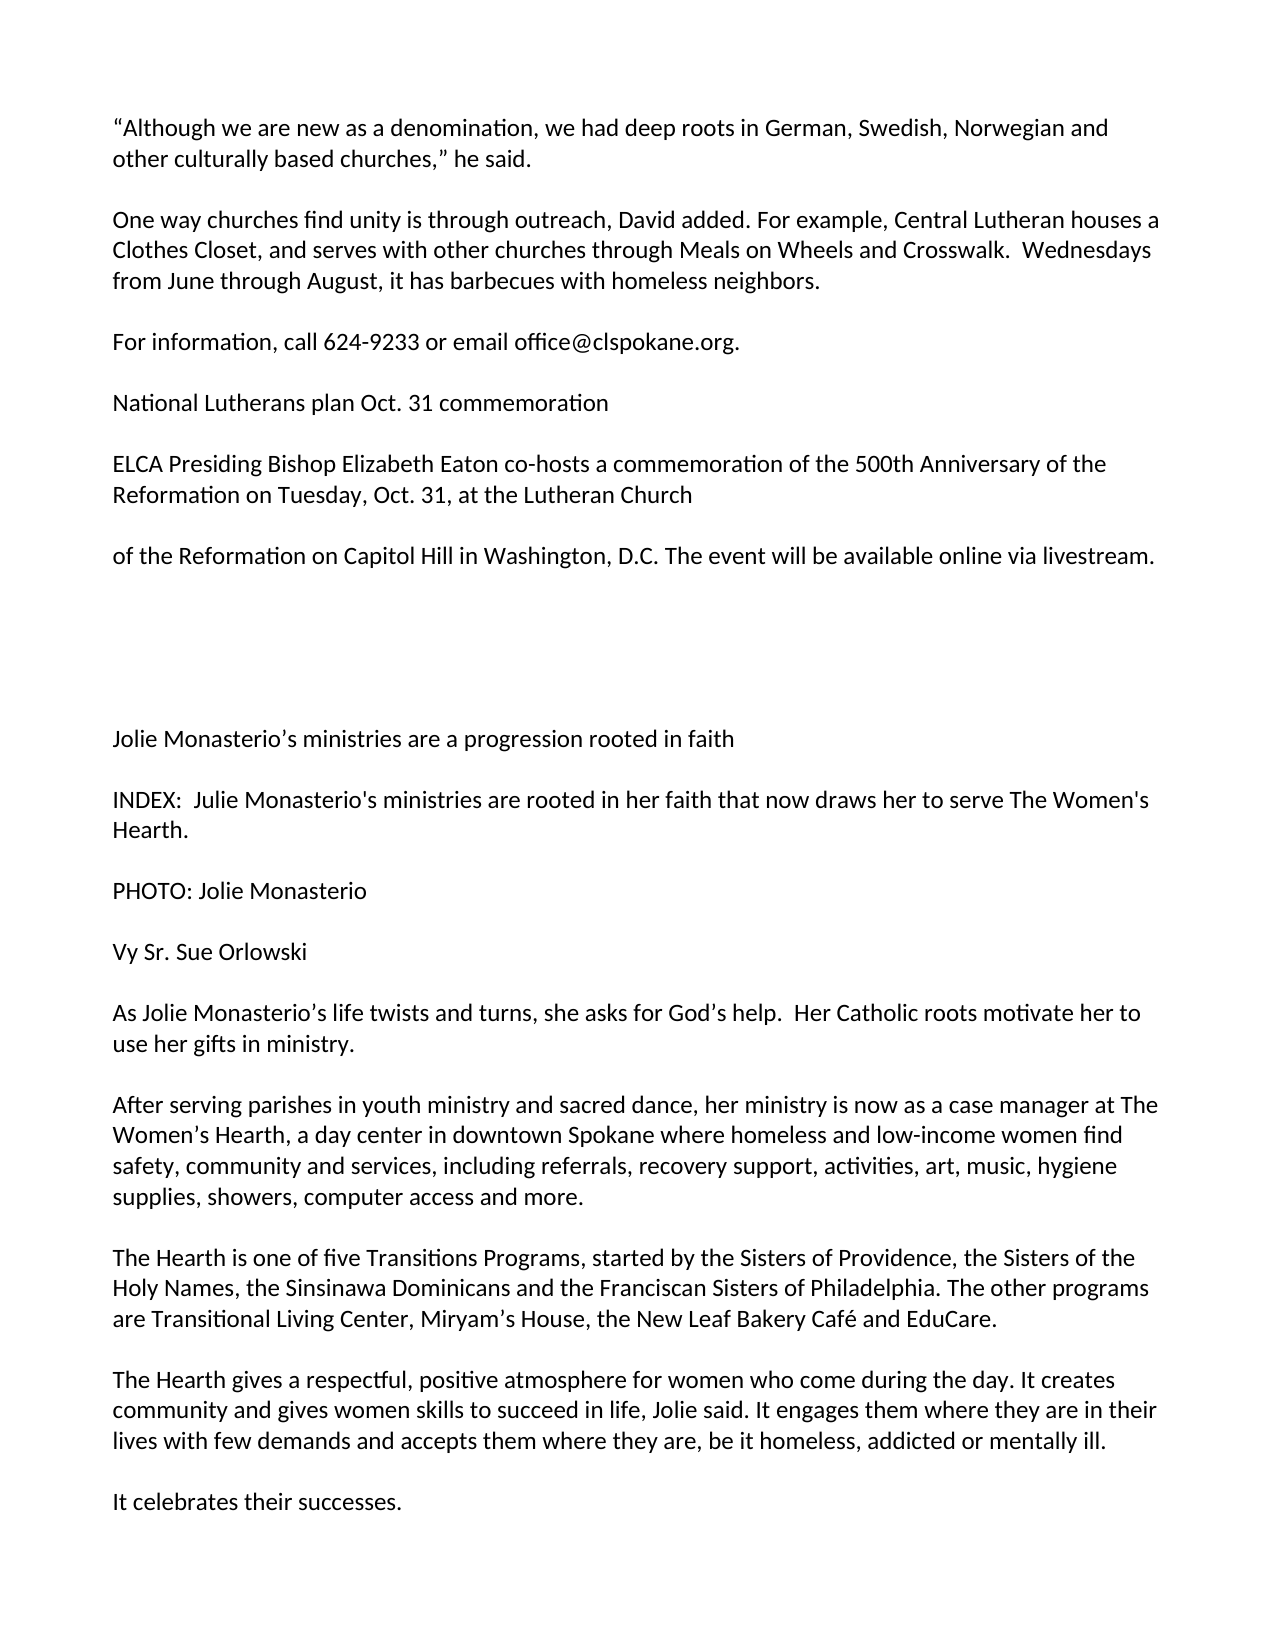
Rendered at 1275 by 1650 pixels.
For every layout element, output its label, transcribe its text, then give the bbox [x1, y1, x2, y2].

text INDEX: Julie Monasterio's ministries are rooted in her faith that now draws her to serve The Women's Hearth. [112, 784, 1162, 845]
text National Lutherans plan Oct. 31 commemoration [112, 387, 1162, 418]
text ELCA Presiding Bishop Elizabeth Eaton co-hosts a commemoration of the 500th Anniversary of the Reformation on Tuesday, Oct. 31, at the Lutheran Church [112, 448, 1162, 509]
text The Hearth gives a respectful, positive atmosphere for women who come during the day. It creates community and gives women skills to succeed in life, Jolie said. It engages them where they are in their lives with few demands and accepts them where they are, be it homeless, addicted or mentally ill. [112, 1364, 1162, 1455]
text of the Reformation on Capitol Hill in Washington, D.C. The event will be available online via livestream. [112, 540, 1162, 570]
text One way churches find unity is through outreach, David added. For example, Central Lutheran houses a Clothes Closet, and serves with other churches through Meals on Wheels and Crosswalk. Wednesdays from June through August, it has barbecues with homeless neighbors. [112, 204, 1162, 296]
text Vy Sr. Sue Orlowski [112, 937, 1162, 967]
text “Although we are new as a denomination, we had deep roots in German, Swedish, Norwegian and other culturally based churches,” he said. [112, 112, 1162, 173]
text For information, call 624-9233 or email office@clspokane.org. [112, 326, 1162, 357]
text PHOTO: Jolie Monasterio [112, 876, 1162, 906]
text As Jolie Monasterio’s life twists and turns, she asks for God’s help. Her Catholic roots motivate her to use her gifts in ministry. [112, 998, 1162, 1059]
text It celebrates their successes. [112, 1486, 1162, 1516]
text Jolie Monasterio’s ministries are a progression rooted in faith [112, 723, 1162, 753]
text After serving parishes in youth ministry and sacred dance, her ministry is now as a case manager at The Women’s Hearth, a day center in downtown Spokane where homeless and low-income women find safety, community and services, including referrals, recovery support, activities, art, music, hygiene supplies, showers, computer access and more. [112, 1089, 1162, 1211]
text The Hearth is one of five Transitions Programs, started by the Sisters of Providence, the Sisters of the Holy Names, the Sinsinawa Dominicans and the Franciscan Sisters of Philadelphia. The other programs are Transitional Living Center, Miryam’s House, the New Leaf Bakery Café and EduCare. [112, 1242, 1162, 1333]
